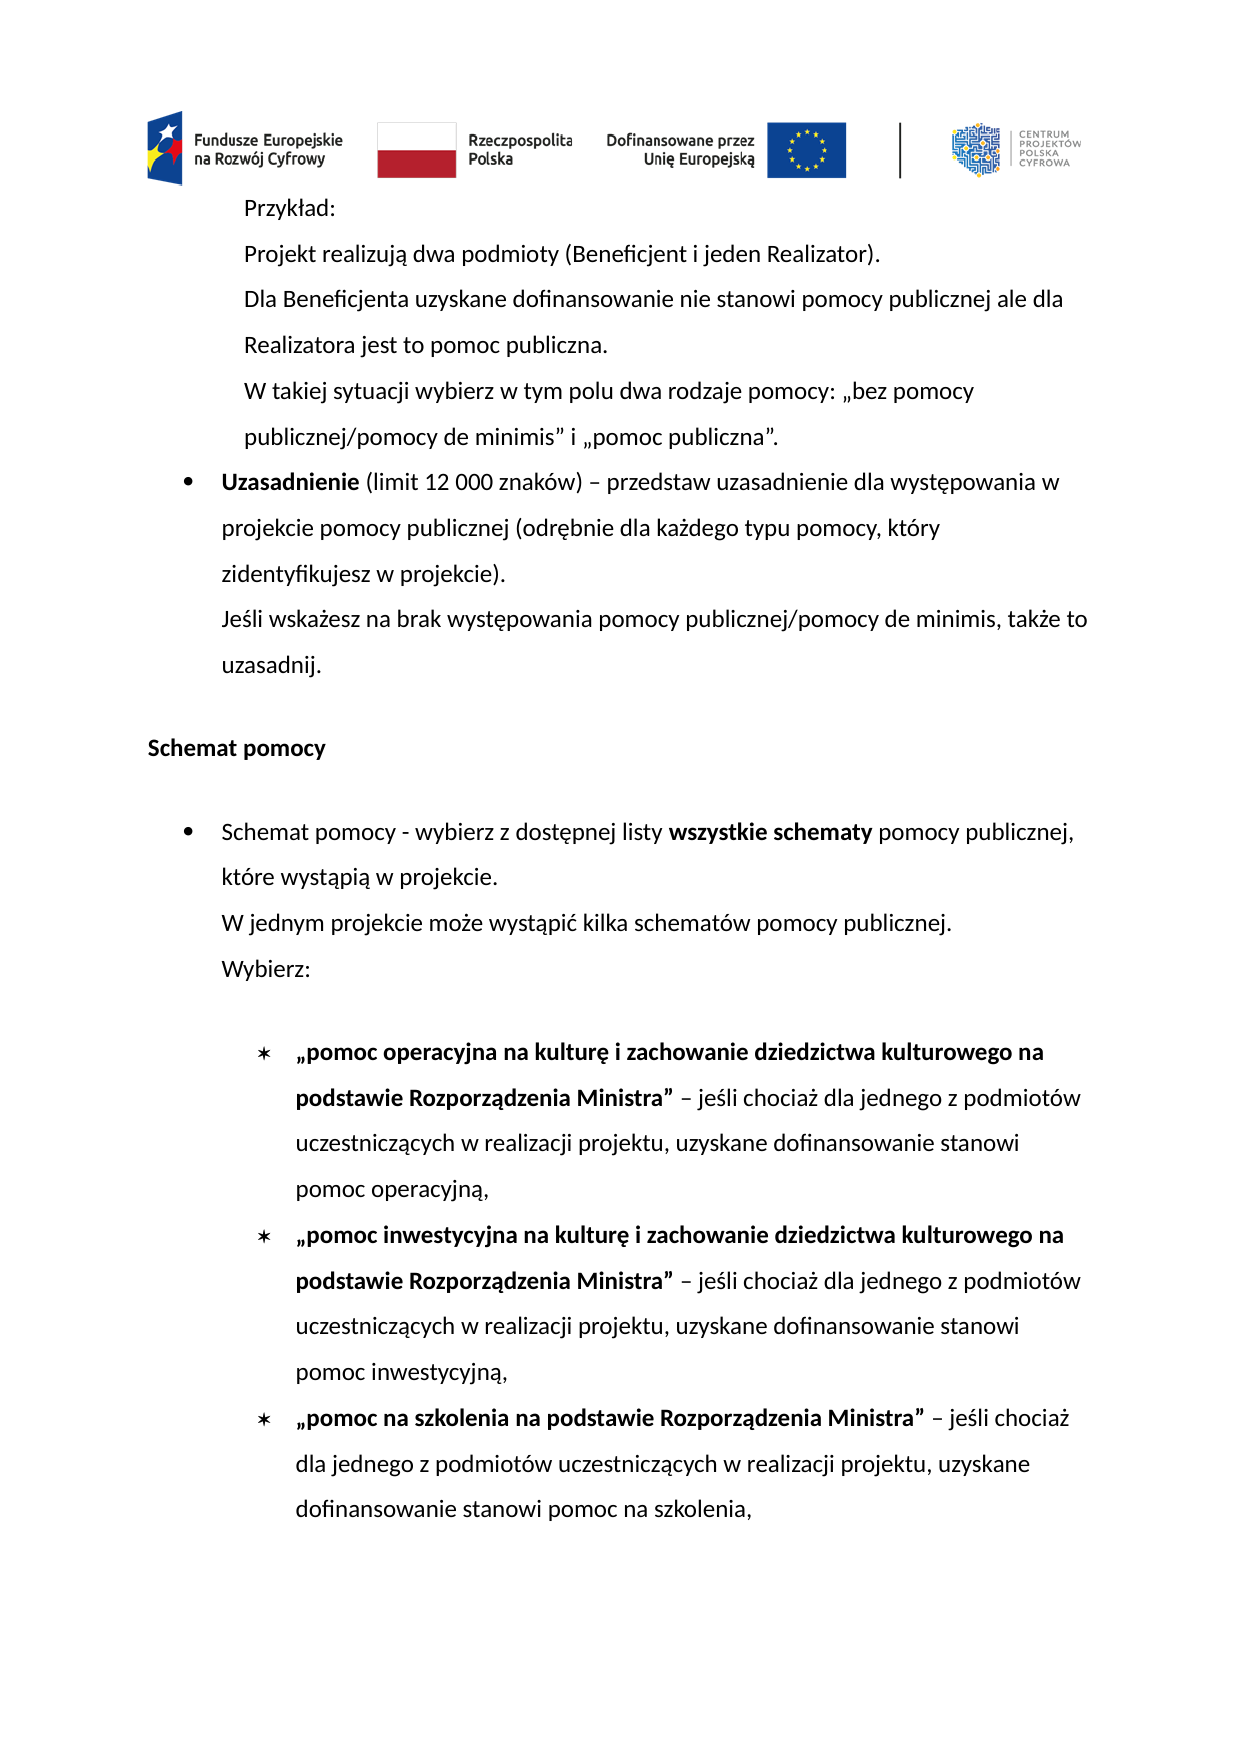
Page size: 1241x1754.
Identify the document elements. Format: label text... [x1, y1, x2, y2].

picture [147, 111, 1081, 186]
text „pomoc inwestycyjna na kulturę i zachowanie dziedzictwa kulturowego na podstawie Rozporządzenia Ministra” – jeśli chociaż dla jednego z podmiotów uczestniczących w realizacji projektu, uzyskane dofinansowanie stanowi pomoc inwestycyjną, [258, 1219, 1093, 1387]
list Schemat pomocy - wybierz z dostępnej listy wszystkie schematy pomocy publicznej, które wystąpią w projekcie. W jednym projekcie może wystąpić kilka schematów pomocy publicznej. [184, 816, 1093, 938]
text „pomoc operacyjna na kulturę i zachowanie dziedzictwa kulturowego na podstawie Rozporządzenia Ministra” – jeśli chociaż dla jednego z podmiotów uczestniczących w realizacji projektu, uzyskane dofinansowanie stanowi pomoc operacyjną, [258, 1036, 1093, 1204]
list Przykład: Projekt realizują dwa podmioty (Beneficjent i jeden Realizator). Dla Beneficjenta uzyskane dofinansowanie nie stanowi pomocy publicznej ale dla Realizatora jest to pomoc publiczna. W takiej sytuacji wybierz w tym polu dwa rodzaje pomocy: „bez pomocy publicznej/pomocy de minimis” i „pomoc publiczna”. [244, 192, 1093, 451]
text „pomoc na szkolenia na podstawie Rozporządzenia Ministra” – jeśli chociaż dla jednego z podmiotów uczestniczących w realizacji projektu, uzyskane dofinansowanie stanowi pomoc na szkolenia, [258, 1402, 1093, 1524]
list Wybierz: [221, 953, 1093, 983]
list Uzasadnienie (limit 12 000 znaków) – przedstaw uzasadnienie dla występowania w projekcie pomocy publicznej (odrębnie dla każdego typu pomocy, który zidentyfikujesz w projekcie). Jeśli wskażesz na brak występowania pomocy publicznej/pomocy de minimis, także to uzasadnij. [184, 466, 1093, 680]
text Schemat pomocy [148, 732, 1093, 763]
